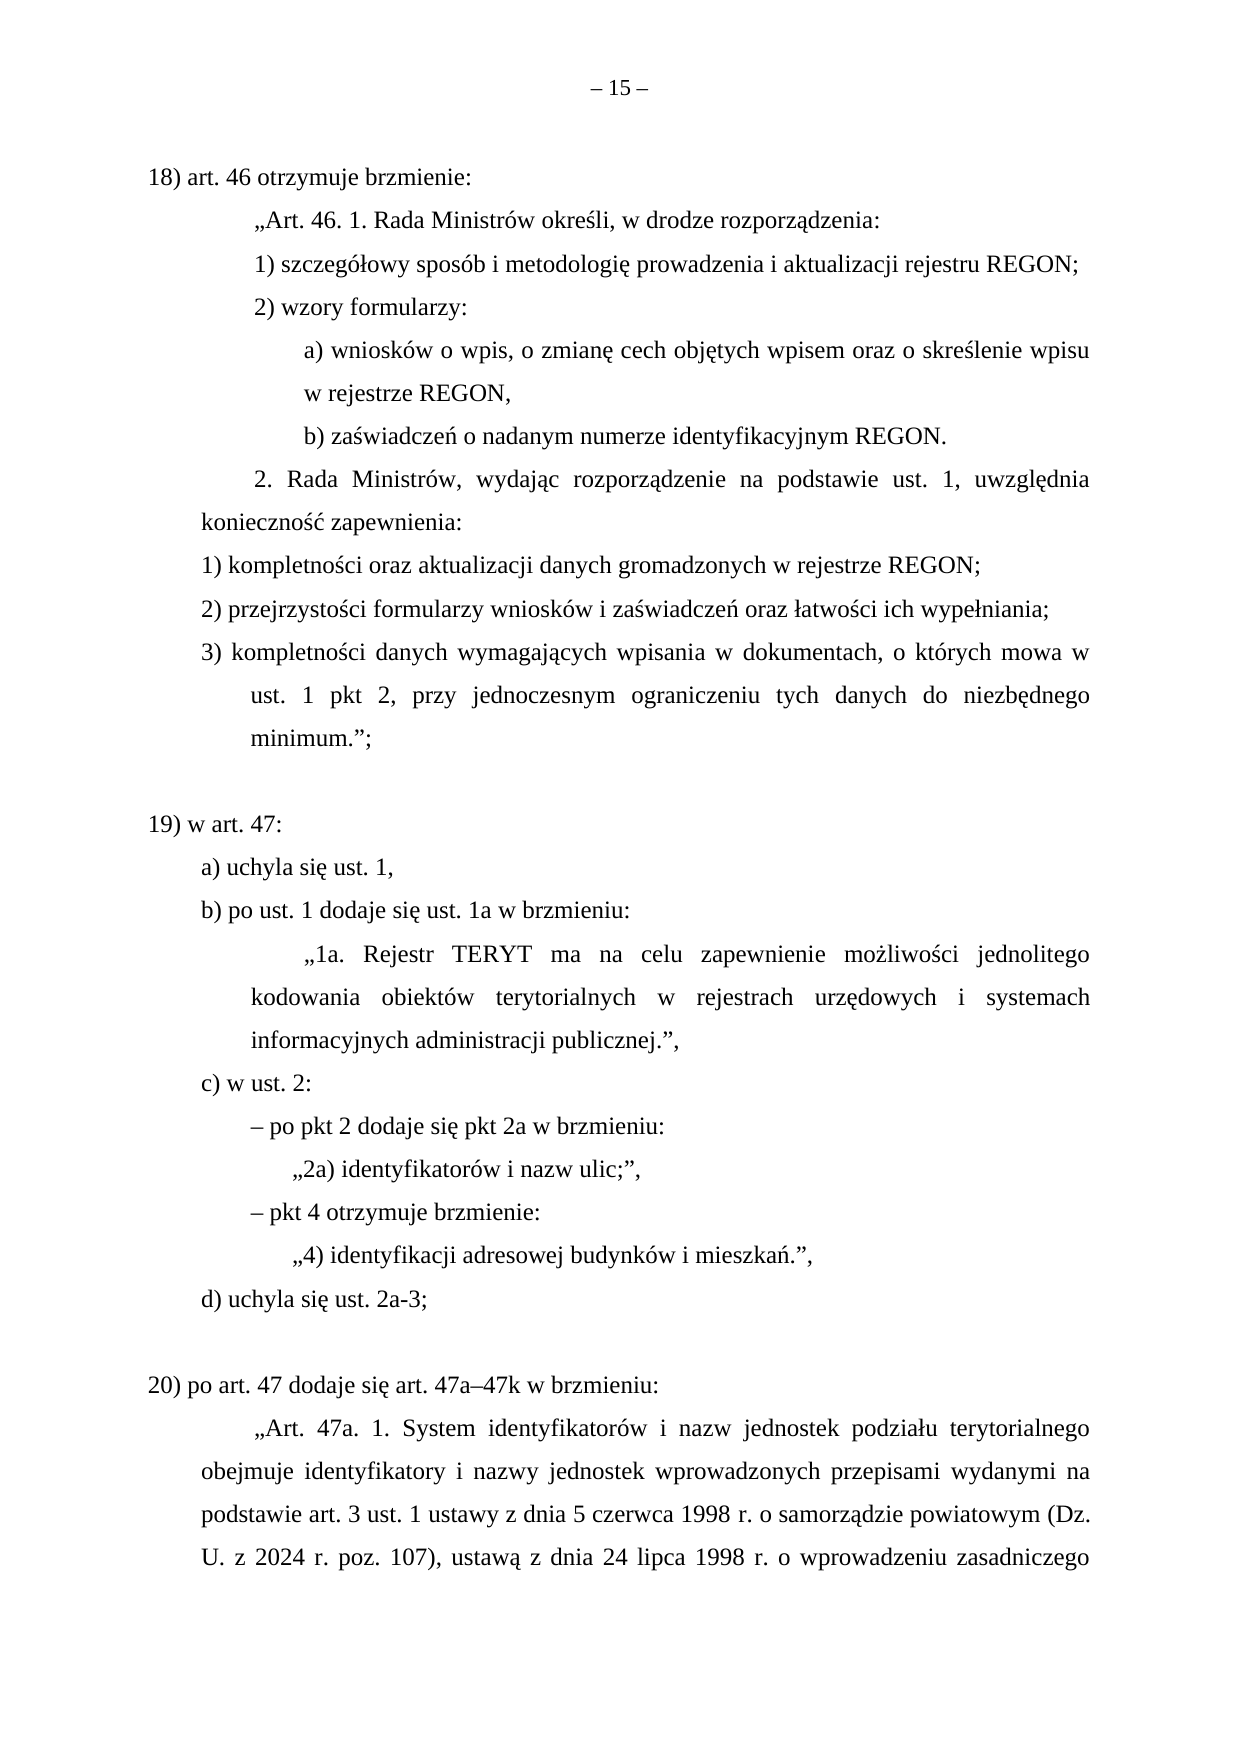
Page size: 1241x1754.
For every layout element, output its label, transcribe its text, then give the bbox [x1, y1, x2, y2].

text a) uchyla się ust. 1, [201, 852, 1091, 881]
text b) po ust. 1 dodaje się ust. 1a w brzmieniu: [201, 896, 1091, 924]
text – pkt 4 otrzymuje brzmienie: [251, 1197, 1091, 1226]
text – po pkt 2 dodaje się pkt 2a w brzmieniu: [251, 1111, 1091, 1140]
text „4) identyfikacji adresowej budynków i mieszkań.”, [292, 1241, 1091, 1269]
text 18) art. 46 otrzymuje brzmienie: [148, 162, 1091, 191]
text b) zaświadczeń o nadanym numerze identyfikacyjnym REGON. [304, 421, 1091, 450]
text d) uchyla się ust. 2a-3; [201, 1284, 1091, 1312]
text „1a. Rejestr TERYT ma na celu zapewnienie możliwości jednolitego kodowania obiektów terytorialnych w rejestrach urzędowych i systemach informacyjnych administracji publicznej.”, [251, 939, 1091, 1054]
text 1) kompletności oraz aktualizacji danych gromadzonych w rejestrze REGON; [201, 551, 1091, 579]
text 20) po art. 47 dodaje się art. 47a–47k w brzmieniu: [148, 1370, 1091, 1399]
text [201, 1413, 1091, 1571]
text „Art. 46. 1. Rada Ministrów określi, w drodze rozporządzenia: [201, 206, 1091, 234]
text „2a) identyfikatorów i nazw ulic;”, [292, 1154, 1091, 1183]
text 19) w art. 47: [148, 809, 1091, 838]
text c) w ust. 2: [201, 1068, 1091, 1097]
text 2. Rada Ministrów, wydając rozporządzenie na podstawie ust. 1, uwzględnia konieczność zapewnienia: [201, 464, 1091, 536]
text a) wniosków o wpis, o zmianę cech objętych wpisem oraz o skreślenie wpisu w rejestrze REGON, [304, 335, 1091, 407]
text 1) szczegółowy sposób i metodologię prowadzenia i aktualizacji rejestru REGON; [254, 249, 1091, 277]
text 2) przejrzystości formularzy wniosków i zaświadczeń oraz łatwości ich wypełniania; [201, 594, 1091, 622]
text 2) wzory formularzy: [254, 292, 1091, 321]
text 3) kompletności danych wymagających wpisania w dokumentach, o których mowa w ust. 1 pkt 2, przy jednoczesnym ograniczeniu tych danych do niezbędnego minimum.”; [201, 637, 1091, 752]
